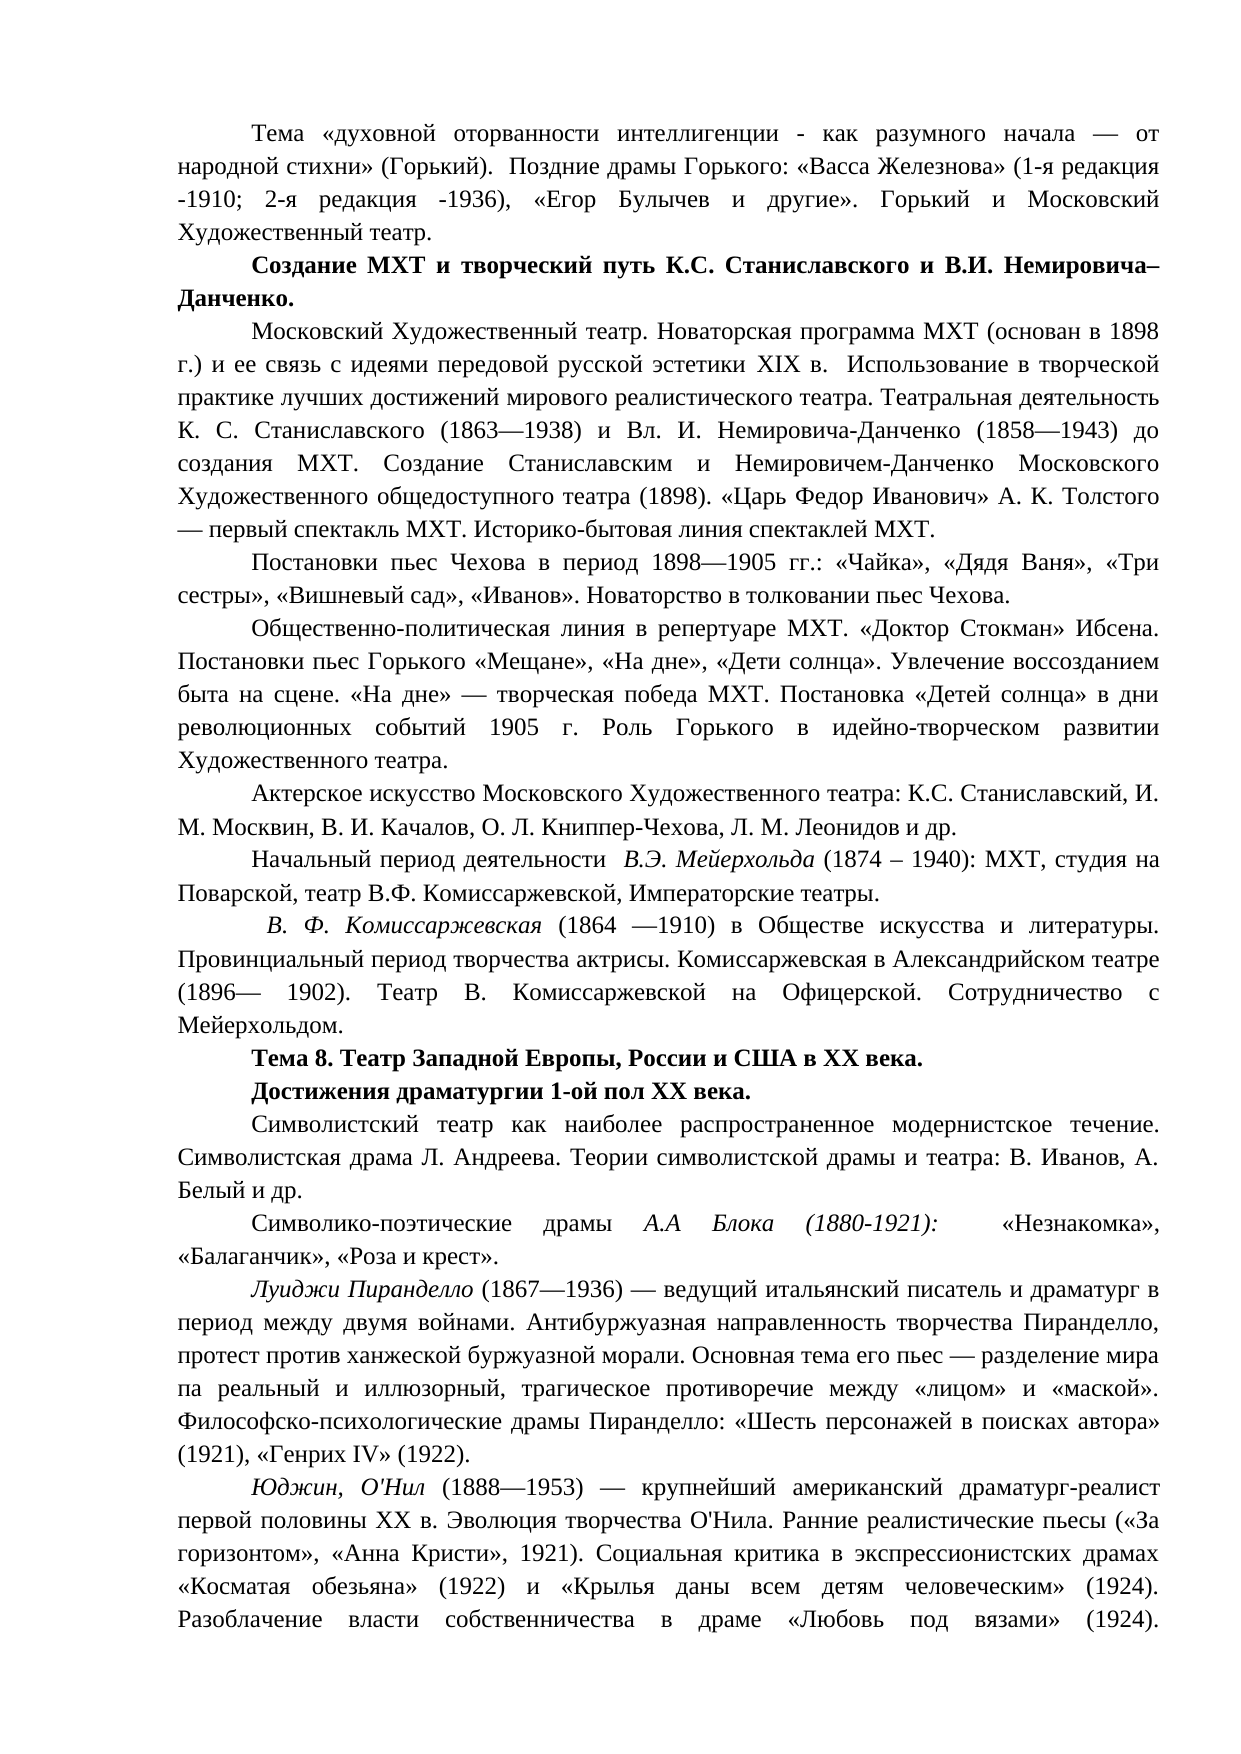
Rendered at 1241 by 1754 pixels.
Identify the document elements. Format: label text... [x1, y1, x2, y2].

text В. Ф. Комиссаржевская (1864 —1910) в Обществе искусства и литературы. Провинциальный период творчества актрисы. Комиссаржевская в Александрийском театре (1896— 1902). Театр В. Комиссаржевской на Офицерской. Сотрудничество с Мейерхольдом. [177, 911, 1160, 1038]
text Достижения драматургии 1-ой пол ХХ века. [177, 1076, 1160, 1104]
text Луиджи Пиранделло (1867—1936) — ведущий итальянский писатель и драматург в период между двумя войнами. Антибуржуазная направленность творчества Пиранделло, протест против ханжеской буржуазной морали. Основная тема его пьес — разделение мира па реальный и иллюзорный, трагическое противоречие между «лицом» и «маской». Философско-психологические драмы Пиранделло: «Шесть персонажей в поисках автора» (1921), «Генрих IV» (1922). [177, 1274, 1160, 1468]
text Московский Художественный театр. Новаторская программа МХТ (основан в .) и ее связь с идеями передовой русской эстетики XIX в. Использование в творческой практике лучших достижений мирового реалистического театра. Театральная деятельность К. С. Станиславского (1863—1938) и Вл. И. Немировича-Данченко (1858—1943) до создания МХТ. Создание Станиславским и Немировичем-Данченко Московского Художественного общедоступного театра (1898). «Царь Федор Иванович» А. К. Толстого — первый спектакль МХТ. Историко-бытовая линия спектаклей МХТ. [177, 316, 1160, 543]
text Тема 8. Театр Западной Европы, России и США в ХХ века. [177, 1043, 1122, 1071]
text Начальный период деятельности В.Э. Мейерхольда (1874 – 1940): МХТ, студия на Поварской, театр В.Ф. Комиссаржевской, Императорские театры. [177, 844, 1160, 906]
text Символико-поэтические драмы А.А Блока (1880-1921): «Незнакомка», «Балаганчик», «Роза и крест». [177, 1208, 1160, 1269]
text Тема «духовной оторванности интеллигенции - как разумного начала — от народной стихни» (Горький). Поздние драмы Горького: «Васса Железнова» (1-я редакция -1910; 2-я редакция -1936), «Егор Булычев и другие». Горький и Московский Художественный театр. [177, 118, 1160, 246]
text Символистский театр как наиболее распространенное модернистское течение. Символистская драма Л. Андреева. Теории символистской драмы и театра: В. Иванов, А. Белый и др. [177, 1109, 1160, 1203]
text Постановки пьес Чехова в период 1898—1905 гг.: «Чайка», «Дядя Ваня», «Три сестры», «Вишневый сад», «Иванов». Новаторство в толковании пьес Чехова. [177, 547, 1160, 609]
text Общественно-политическая линия в репертуаре МХТ. «Доктор Стокман» Ибсена. Постановки пьес Горького «Мещане», «На дне», «Дети солнца». Увлечение воссозданием быта на сцене. «На дне» — творческая победа МХТ. Постановка «Детей солнца» в дни революционных событий . Роль Горького в идейно-творческом развитии Художественного театра. [177, 613, 1160, 774]
text Актерское искусство Московского Художественного театра: К.С. Станиславский, И. М. Москвин, В. И. Качалов, О. Л. Книппер-Чехова, Л. М. Леонидов и др. [177, 778, 1160, 840]
text Создание МХТ и творческий путь К.С. Станиславского и В.И. Немировича–Данченко. [177, 250, 1160, 312]
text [177, 1472, 1160, 1633]
